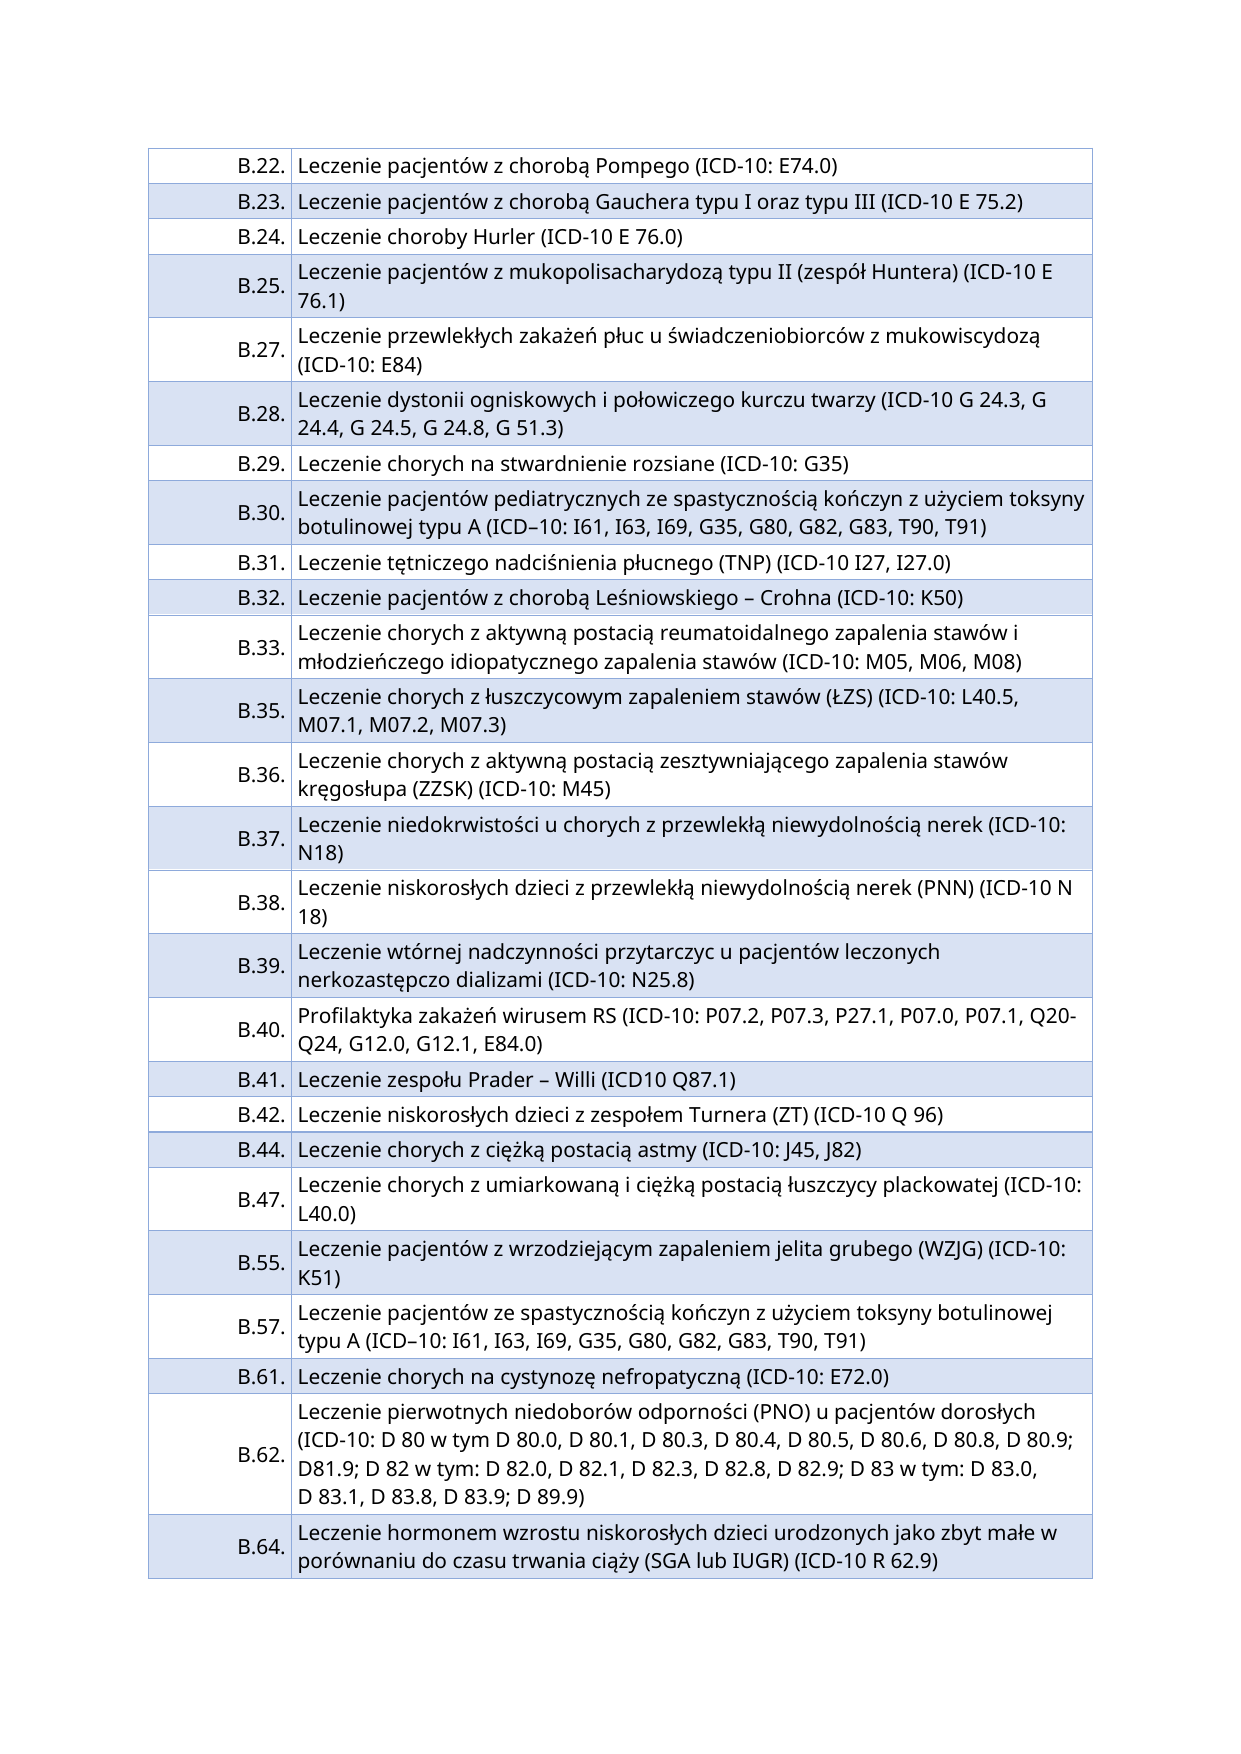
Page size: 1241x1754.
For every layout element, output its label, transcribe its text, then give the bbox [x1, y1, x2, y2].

table_cell Leczenie pacjentów z wrzodziejącym zapaleniem jelita grubego (WZJG) (ICD-10: K51) [292, 1231, 1092, 1294]
table_cell Leczenie chorych z aktywną postacią zesztywniającego zapalenia stawów kręgosłupa (ZZSK) (ICD-10: M45) [292, 743, 1092, 806]
table_cell Leczenie pacjentów z chorobą Gauchera typu I oraz typu III (ICD-10 E 75.2) [292, 184, 1092, 218]
table_cell B.33. [149, 616, 291, 678]
table_cell Leczenie wtórnej nadczynności przytarczyc u pacjentów leczonych nerkozastępczo dializami (ICD-10: N25.8) [292, 934, 1092, 997]
table_cell Leczenie tętniczego nadciśnienia płucnego (TNP) (ICD-10 I27, I27.0) [292, 545, 1092, 579]
table_cell B.24. [149, 219, 291, 253]
table_cell B.35. [149, 679, 291, 742]
table_cell Leczenie dystonii ogniskowych i połowiczego kurczu twarzy (ICD-10 G 24.3, G 24.4, G 24.5, G 24.8, G 51.3) [292, 382, 1092, 445]
table_cell Leczenie przewlekłych zakażeń płuc u świadczeniobiorców z mukowiscydozą (ICD-10: E84) [292, 318, 1092, 381]
table_cell B.44. [149, 1133, 291, 1167]
table_cell Leczenie chorych na stwardnienie rozsiane (ICD-10: G35) [292, 446, 1092, 480]
table_cell B.62. [149, 1394, 291, 1514]
table_cell B.36. [149, 743, 291, 806]
table_cell B.55. [149, 1231, 291, 1294]
table_cell B.25. [149, 255, 291, 317]
table_cell Leczenie pacjentów z chorobą Pompego (ICD-10: E74.0) [292, 149, 1092, 183]
table_cell B.31. [149, 545, 291, 579]
table_cell Leczenie pacjentów pediatrycznych ze spastycznością kończyn z użyciem toksyny botulinowej typu A (ICD–10: I61, I63, I69, G35, G80, G82, G83, T90, T91) [292, 481, 1092, 544]
table_cell B.61. [149, 1359, 291, 1393]
table_cell Leczenie hormonem wzrostu niskorosłych dzieci urodzonych jako zbyt małe w porównaniu do czasu trwania ciąży (SGA lub IUGR) (ICD-10 R 62.9) [292, 1515, 1092, 1578]
table_cell Leczenie pierwotnych niedoborów odporności (PNO) u pacjentów dorosłych (ICD-10: D 80 w tym D 80.0, D 80.1, D 80.3, D 80.4, D 80.5, D 80.6, D 80.8, D 80.9; D81.9; D 82 w tym: D 82.0, D 82.1, D 82.3, D 82.8, D 82.9; D 83 w tym: D 83.0, D 83.1, D 83.8, D 83.9; D 89.9) [292, 1394, 1092, 1514]
table_cell Leczenie pacjentów ze spastycznością kończyn z użyciem toksyny botulinowej typu A (ICD–10: I61, I63, I69, G35, G80, G82, G83, T90, T91) [292, 1295, 1092, 1358]
table_cell B.37. [149, 807, 291, 869]
table_cell B.22. [149, 149, 291, 183]
table_cell B.23. [149, 184, 291, 218]
table_cell B.38. [149, 871, 291, 933]
table_cell B.47. [149, 1168, 291, 1230]
table_cell Leczenie niedokrwistości u chorych z przewlekłą niewydolnością nerek (ICD-10: N18) [292, 807, 1092, 869]
table_cell B.32. [149, 580, 291, 614]
table_cell B.30. [149, 481, 291, 544]
table_cell B.64. [149, 1515, 291, 1578]
table_cell Leczenie pacjentów z chorobą Leśniowskiego – Crohna (ICD-10: K50) [292, 580, 1092, 614]
table_cell Leczenie chorych z umiarkowaną i ciężką postacią łuszczycy plackowatej (ICD-10: L40.0) [292, 1168, 1092, 1230]
table_cell B.27. [149, 318, 291, 381]
table_cell Leczenie choroby Hurler (ICD-10 E 76.0) [292, 219, 1092, 253]
table_cell B.41. [149, 1062, 291, 1096]
table_cell B.57. [149, 1295, 291, 1358]
table_cell Leczenie chorych z łuszczycowym zapaleniem stawów (ŁZS) (ICD-10: L40.5, M07.1, M07.2, M07.3) [292, 679, 1092, 742]
table_cell Leczenie chorych z ciężką postacią astmy (ICD-10: J45, J82) [292, 1133, 1092, 1167]
table_cell Leczenie niskorosłych dzieci z zespołem Turnera (ZT) (ICD-10 Q 96) [292, 1097, 1092, 1131]
table_cell Leczenie chorych na cystynozę nefropatyczną (ICD-10: E72.0) [292, 1359, 1092, 1393]
table_cell B.29. [149, 446, 291, 480]
table_cell Leczenie zespołu Prader – Willi (ICD10 Q87.1) [292, 1062, 1092, 1096]
table_cell B.40. [149, 998, 291, 1061]
table_cell B.39. [149, 934, 291, 997]
table_cell Leczenie chorych z aktywną postacią reumatoidalnego zapalenia stawów i młodzieńczego idiopatycznego zapalenia stawów (ICD-10: M05, M06, M08) [292, 616, 1092, 678]
table_cell Leczenie pacjentów z mukopolisacharydozą typu II (zespół Huntera) (ICD-10 E 76.1) [292, 255, 1092, 317]
table_cell B.28. [149, 382, 291, 445]
table_cell Leczenie niskorosłych dzieci z przewlekłą niewydolnością nerek (PNN) (ICD-10 N 18) [292, 871, 1092, 933]
table_cell B.42. [149, 1097, 291, 1131]
table_cell Profilaktyka zakażeń wirusem RS (ICD-10: P07.2, P07.3, P27.1, P07.0, P07.1, Q20-Q24, G12.0, G12.1, E84.0) [292, 998, 1092, 1061]
